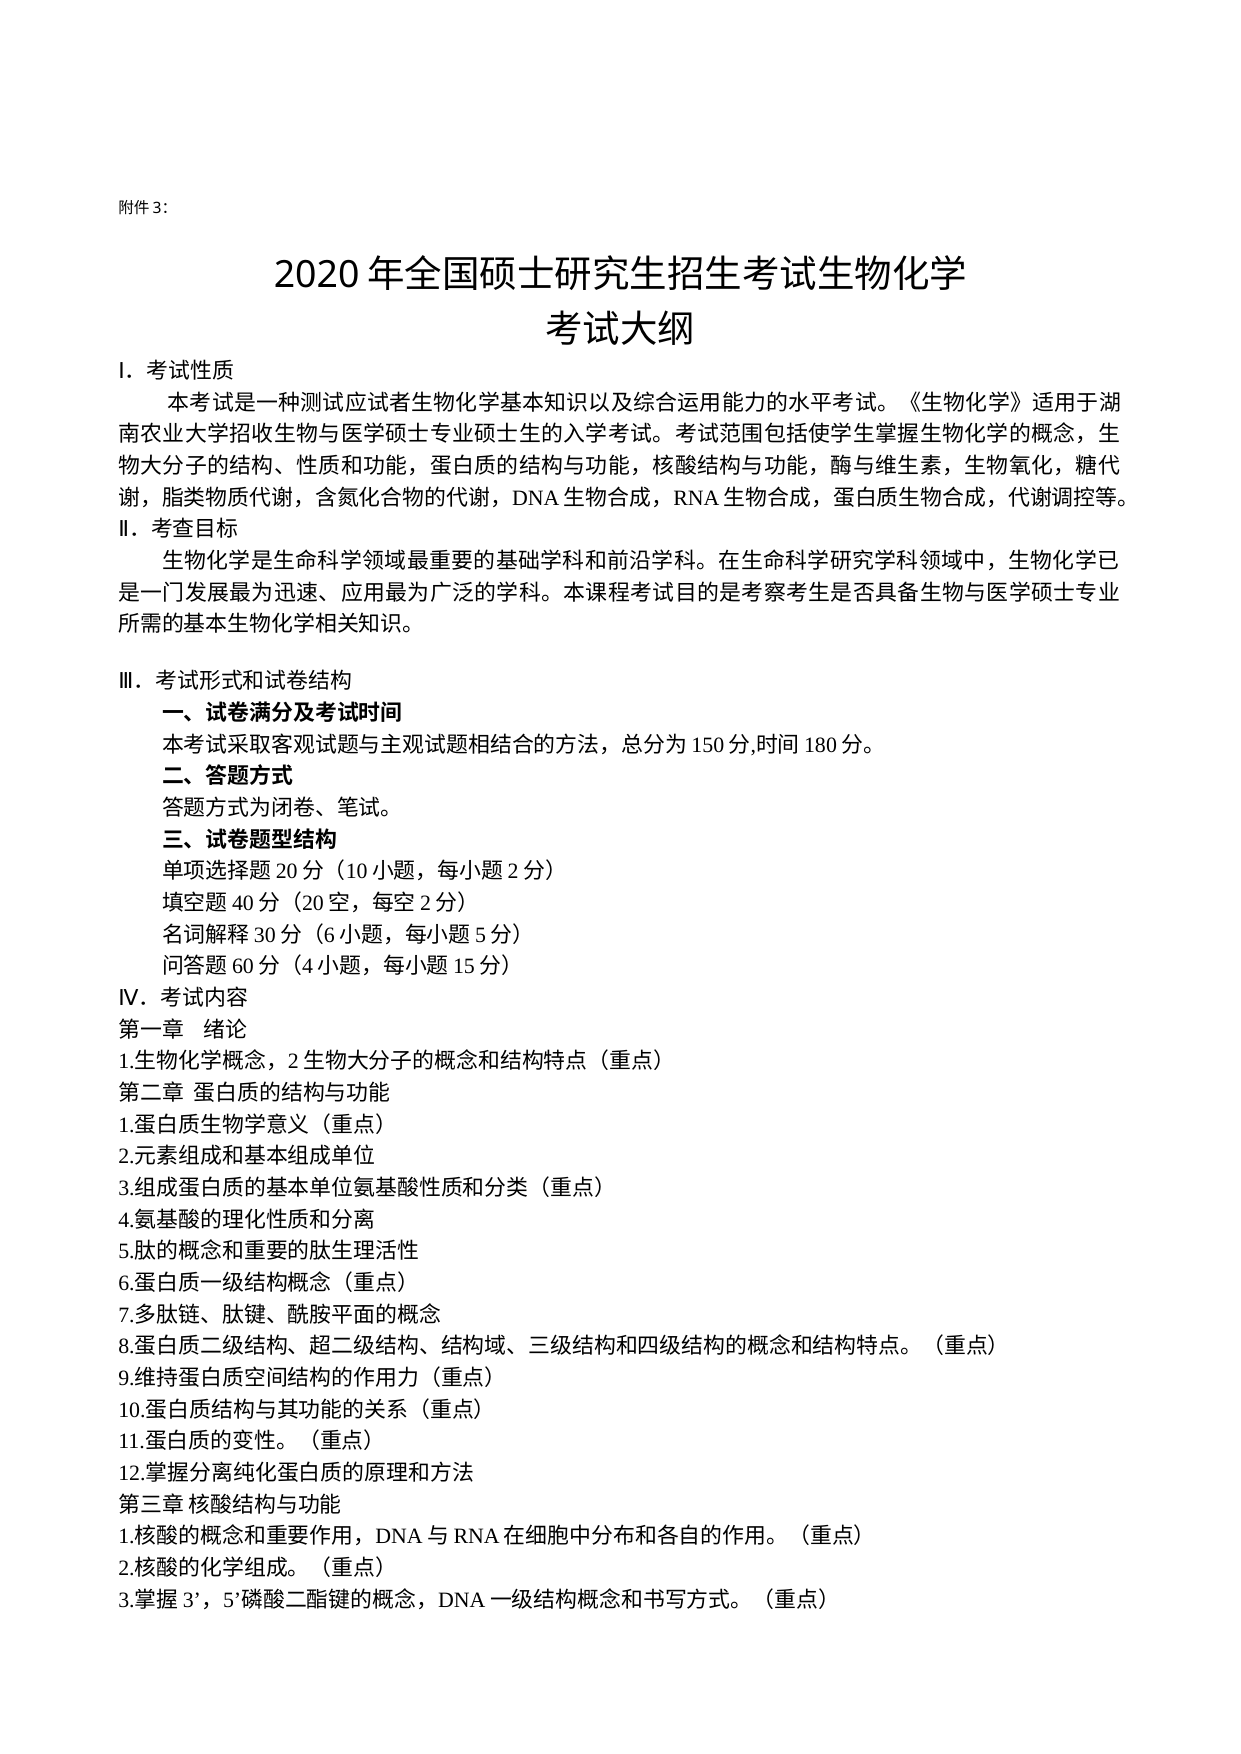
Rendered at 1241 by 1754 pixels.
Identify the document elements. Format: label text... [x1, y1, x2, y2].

text 12.掌握分离纯化蛋白质的原理和方法 [118, 1455, 1122, 1487]
text 第二章 蛋白质的结构与功能 [118, 1075, 1122, 1107]
text 第三章 核酸结构与功能 [118, 1487, 1122, 1518]
text Ⅳ．考试内容 [118, 980, 1122, 1012]
text 问答题60分（4小题，每小题15分） [118, 948, 1122, 980]
text 4.氨基酸的理化性质和分离 [118, 1202, 1122, 1233]
text 2.核酸的化学组成。（重点） [118, 1550, 1122, 1582]
text 2020年全国硕士研究生招生考试生物化学 [118, 244, 1122, 298]
text 答题方式为闭卷、笔试。 [118, 790, 1122, 822]
text 二、答题方式 [118, 758, 1122, 790]
text 3.掌握3’，5’磷酸二酯键的概念，DNA一级结构概念和书写方式。（重点） [118, 1582, 1122, 1613]
text 本考试采取客观试题与主观试题相结合的方法，总分为150分,时间180分。 [118, 727, 1122, 758]
text 考试大纲 [118, 298, 1122, 353]
text 11.蛋白质的变性。（重点） [118, 1423, 1122, 1455]
text 9.维持蛋白质空间结构的作用力（重点） [118, 1360, 1122, 1392]
text 2.元素组成和基本组成单位 [118, 1138, 1122, 1170]
text Ⅲ．考试形式和试卷结构 [118, 663, 1122, 695]
text 三、试卷题型结构 [118, 822, 1122, 853]
text 1.蛋白质生物学意义（重点） [118, 1107, 1122, 1138]
text 3.组成蛋白质的基本单位氨基酸性质和分类（重点） [118, 1170, 1122, 1202]
text 一、试卷满分及考试时间 [118, 695, 1122, 727]
text 1.核酸的概念和重要作用，DNA与RNA在细胞中分布和各自的作用。（重点） [118, 1518, 1122, 1550]
text 填空题40分（20空，每空2分） [118, 885, 1122, 917]
text 生物化学是生命科学领域最重要的基础学科和前沿学科。在生命科学研究学科领域中，生物化学已是一门发展最为迅速、应用最为广泛的学科。本课程考试目的是考察考生是否具备生物与医学硕士专业所需的基本生物化学相关知识。 [118, 543, 1122, 638]
text Ⅱ．考查目标 [118, 511, 1122, 543]
text 6.蛋白质一级结构概念（重点） [118, 1265, 1122, 1297]
text 单项选择题20分（10小题，每小题2分） [118, 853, 1122, 885]
text 第一章 绪论 [118, 1012, 1122, 1043]
text 本考试是一种测试应试者生物化学基本知识以及综合运用能力的水平考试。《生物化学》适用于湖南农业大学招收生物与医学硕士专业硕士生的入学考试。考试范围包括使学生掌握生物化学的概念，生物大分子的结构、性质和功能，蛋白质的结构与功能，核酸结构与功能，酶与维生素，生物氧化，糖代谢，脂类物质代谢，含氮化合物的代谢，DNA生物合成，RNA生物合成，蛋白质生物合成，代谢调控等。 [118, 384, 1122, 511]
text 附件3： [118, 194, 1122, 219]
text 10.蛋白质结构与其功能的关系（重点） [118, 1392, 1122, 1423]
text 1.生物化学概念，2生物大分子的概念和结构特点（重点） [118, 1043, 1122, 1075]
text 8.蛋白质二级结构、超二级结构、结构域、三级结构和四级结构的概念和结构特点。（重点） [118, 1328, 1122, 1360]
text Ⅰ．考试性质 [118, 353, 1122, 384]
text 7.多肽链、肽键、酰胺平面的概念 [118, 1297, 1122, 1328]
text 5.肽的概念和重要的肽生理活性 [118, 1233, 1122, 1265]
text 名词解释30分（6小题，每小题5分） [118, 917, 1122, 948]
